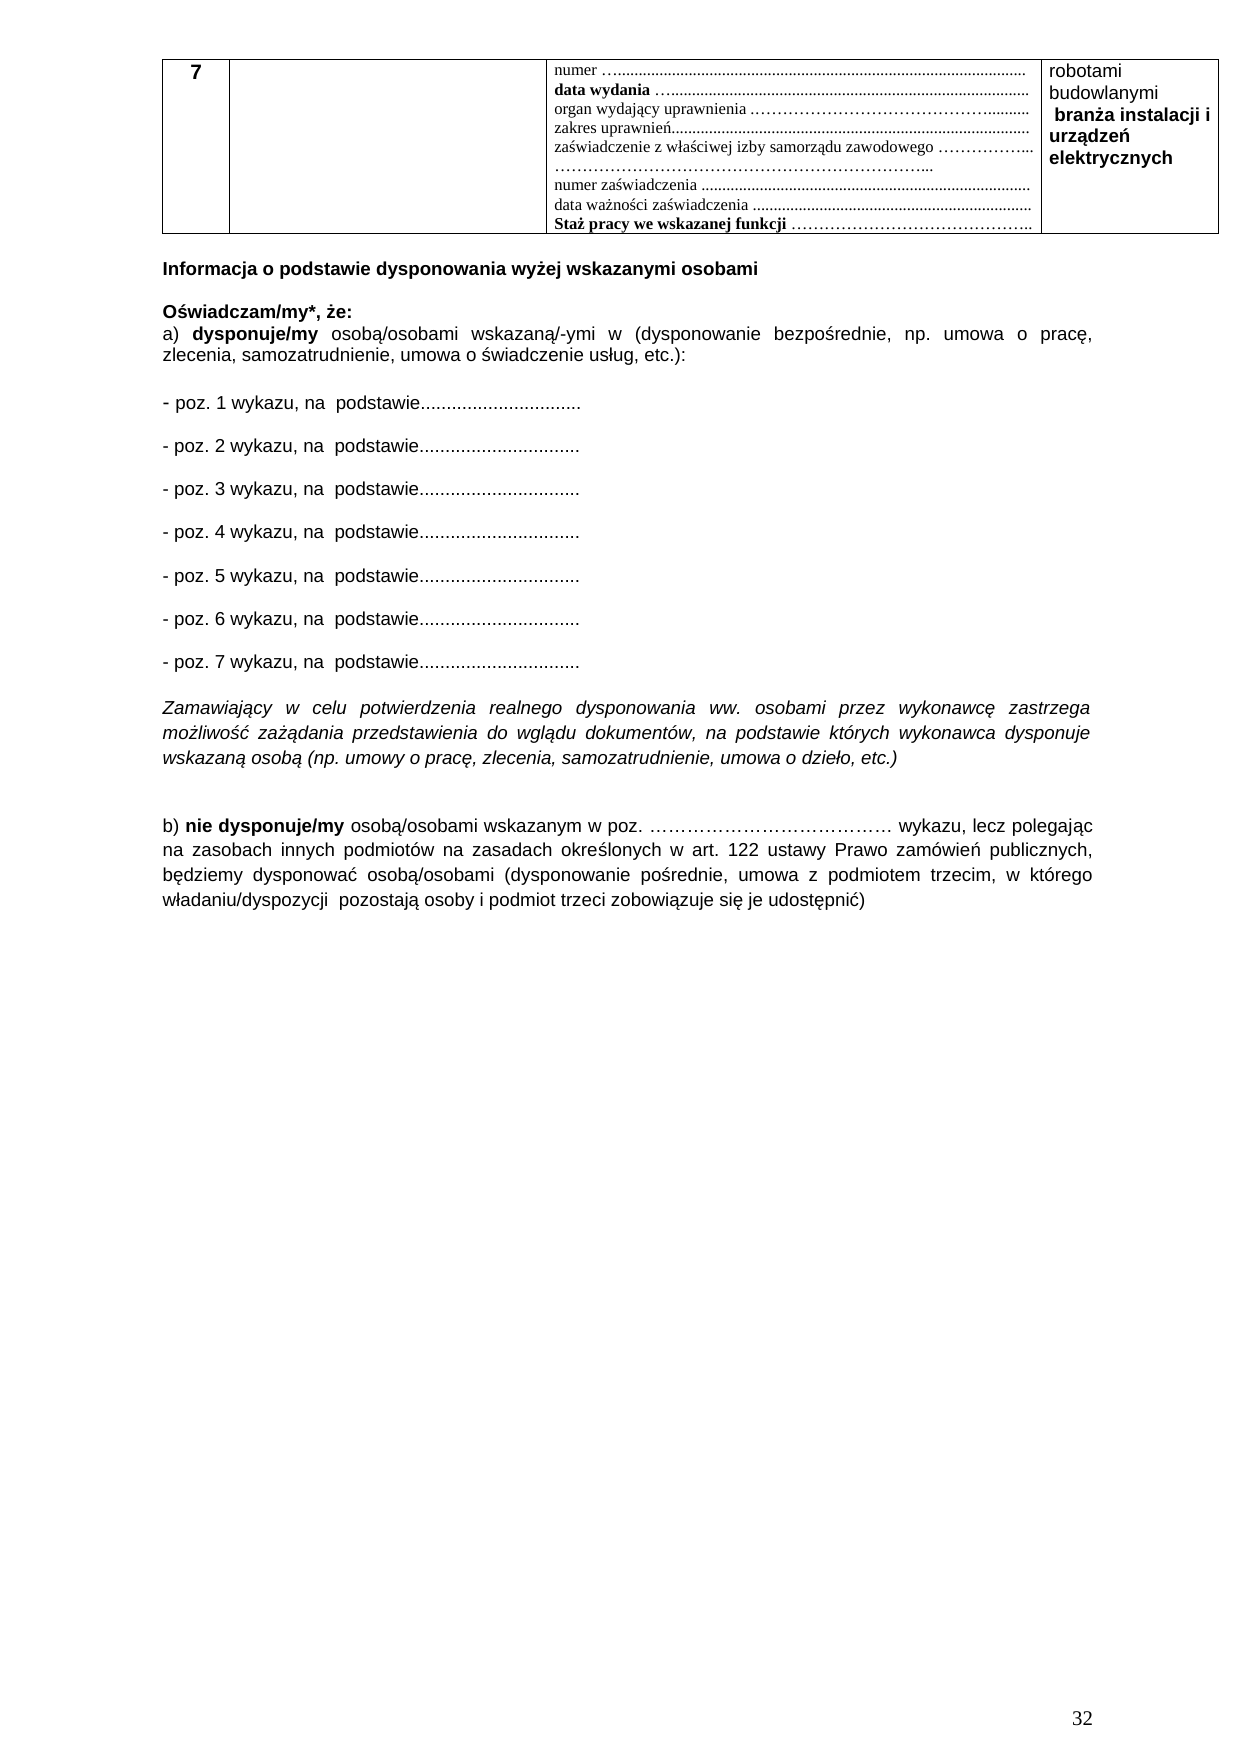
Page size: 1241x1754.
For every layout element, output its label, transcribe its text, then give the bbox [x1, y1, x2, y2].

text Zamawiający w celu potwierdzenia realnego dysponowania ww. osobami przez wykonawcę zastrzega możliwość zażądania przedstawienia do wglądu dokumentów, na podstawie których wykonawca dysponuje wskazaną osobą (np. umowy o pracę, zlecenia, samozatrudnienie, umowa o dzieło, etc.) [162, 697, 1093, 768]
text - poz. 5 wykazu, na podstawie............................... [162, 564, 1093, 586]
text - poz. 2 wykazu, na podstawie............................... [162, 435, 1093, 457]
table_cell [230, 60, 546, 233]
table_cell 7 [163, 60, 229, 233]
text - poz. 1 wykazu, na podstawie............................... [162, 389, 1093, 413]
text Informacja o podstawie dysponowania wyżej wskazanymi osobami [162, 258, 1093, 279]
text a) dysponuje/my osobą/osobami wskazaną/-ymi w (dysponowanie bezpośrednie, np. umowa o pracę, zlecenia, samozatrudnienie, umowa o świadczenie usług, etc.): [162, 322, 1093, 366]
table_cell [547, 60, 1041, 233]
text - poz. 6 wykazu, na podstawie............................... [162, 607, 1093, 629]
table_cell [1042, 60, 1218, 233]
text - poz. 3 wykazu, na podstawie............................... [162, 478, 1093, 500]
text - poz. 7 wykazu, na podstawie............................... [162, 651, 1093, 672]
text b) nie dysponuje/my osobą/osobami wskazanym w poz. ………………………………… wykazu, lecz polegając na zasobach innych podmiotów na zasadach określonych w art. 122 ustawy Prawo zamówień publicznych, będziemy dysponować osobą/osobami (dysponowanie pośrednie, umowa z podmiotem trzecim, w którego władaniu/dyspozycji pozostają osoby i podmiot trzeci zobowiązuje się je udostępnić) [162, 814, 1093, 910]
text - poz. 4 wykazu, na podstawie............................... [162, 521, 1093, 543]
text Oświadczam/my*, że: [162, 301, 1093, 322]
